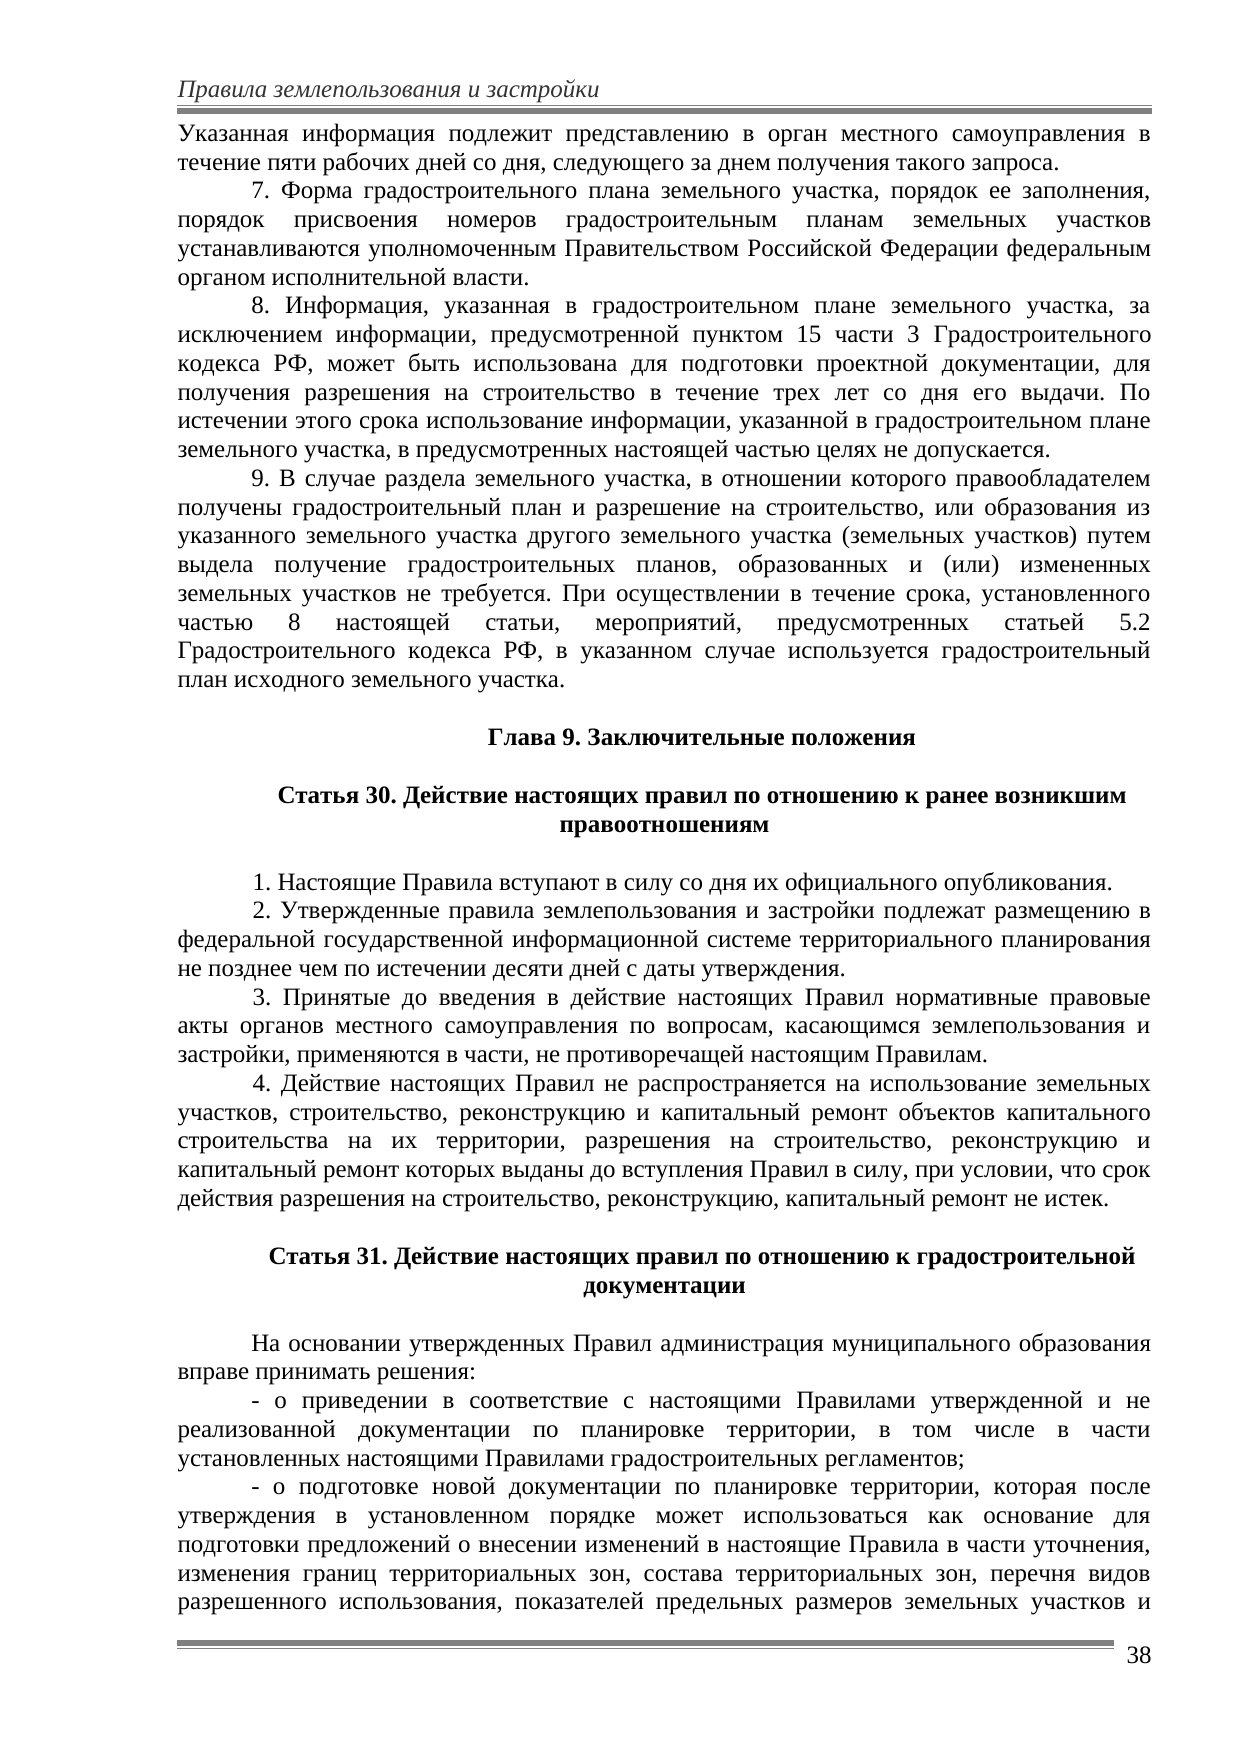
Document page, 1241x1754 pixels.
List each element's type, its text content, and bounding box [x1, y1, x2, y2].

text 2. Утвержденные правила землепользования и застройки подлежат размещению в федеральной государственной информационной системе территориального планирования не позднее чем по истечении десяти дней с даты утверждения. [177, 896, 1152, 982]
text 3. Принятые до введения в действие настоящих Правил нормативные правовые акты органов местного самоуправления по вопросам, касающимся землепользования и застройки, применяются в части, не противоречащей настоящим Правилам. [177, 982, 1152, 1068]
text Статья 30. Действие настоящих правил по отношению к ранее возникшим правоотношениям [177, 780, 1152, 838]
text 4. Действие настоящих Правил не распространяется на использование земельных участков, строительство, реконструкцию и капитальный ремонт объектов капитального строительства на их территории, разрешения на строительство, реконструкцию и капитальный ремонт которых выданы до вступления Правил в силу, при условии, что срок действия разрешения на строительство, реконструкцию, капитальный ремонт не истек. [177, 1068, 1152, 1212]
text Статья 31. Действие настоящих правил по отношению к градостроительной документации [177, 1241, 1152, 1298]
text - о приведении в соответствие с настоящими Правилами утвержденной и не реализованной документации по планировке территории, в том числе в части установленных настоящими Правилами градостроительных регламентов; [177, 1385, 1152, 1471]
text 1. Настоящие Правила вступают в силу со дня их официального опубликования. [177, 867, 1152, 896]
text На основании утвержденных Правил администрация муниципального образования вправе принимать решения: [177, 1328, 1152, 1385]
text 8. Информация, указанная в градостроительном плане земельного участка, за исключением информации, предусмотренной пунктом 15 части 3 Градостроительного кодекса РФ, может быть использована для подготовки проектной документации, для получения разрешения на строительство в течение трех лет со дня его выдачи. По истечении этого срока использование информации, указанной в градостроительном плане земельного участка, в предусмотренных настоящей частью целях не допускается. [177, 291, 1152, 463]
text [177, 118, 1152, 176]
text 7. Форма градостроительного плана земельного участка, порядок ее заполнения, порядок присвоения номеров градостроительным планам земельных участков устанавливаются уполномоченным Правительством Российской Федерации федеральным органом исполнительной власти. [177, 176, 1152, 291]
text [177, 1471, 1152, 1615]
text Глава 9. Заключительные положения [177, 722, 1152, 751]
text 9. В случае раздела земельного участка, в отношении которого правообладателем получены градостроительный план и разрешение на строительство, или образования из указанного земельного участка другого земельного участка (земельных участков) путем выдела получение градостроительных планов, образованных и (или) измененных земельных участков не требуется. При осуществлении в течение срока, установленного частью 8 настоящей статьи, мероприятий, предусмотренных статьей 5.2 Градостроительного кодекса РФ, в указанном случае используется градостроительный план исходного земельного участка. [177, 463, 1152, 693]
